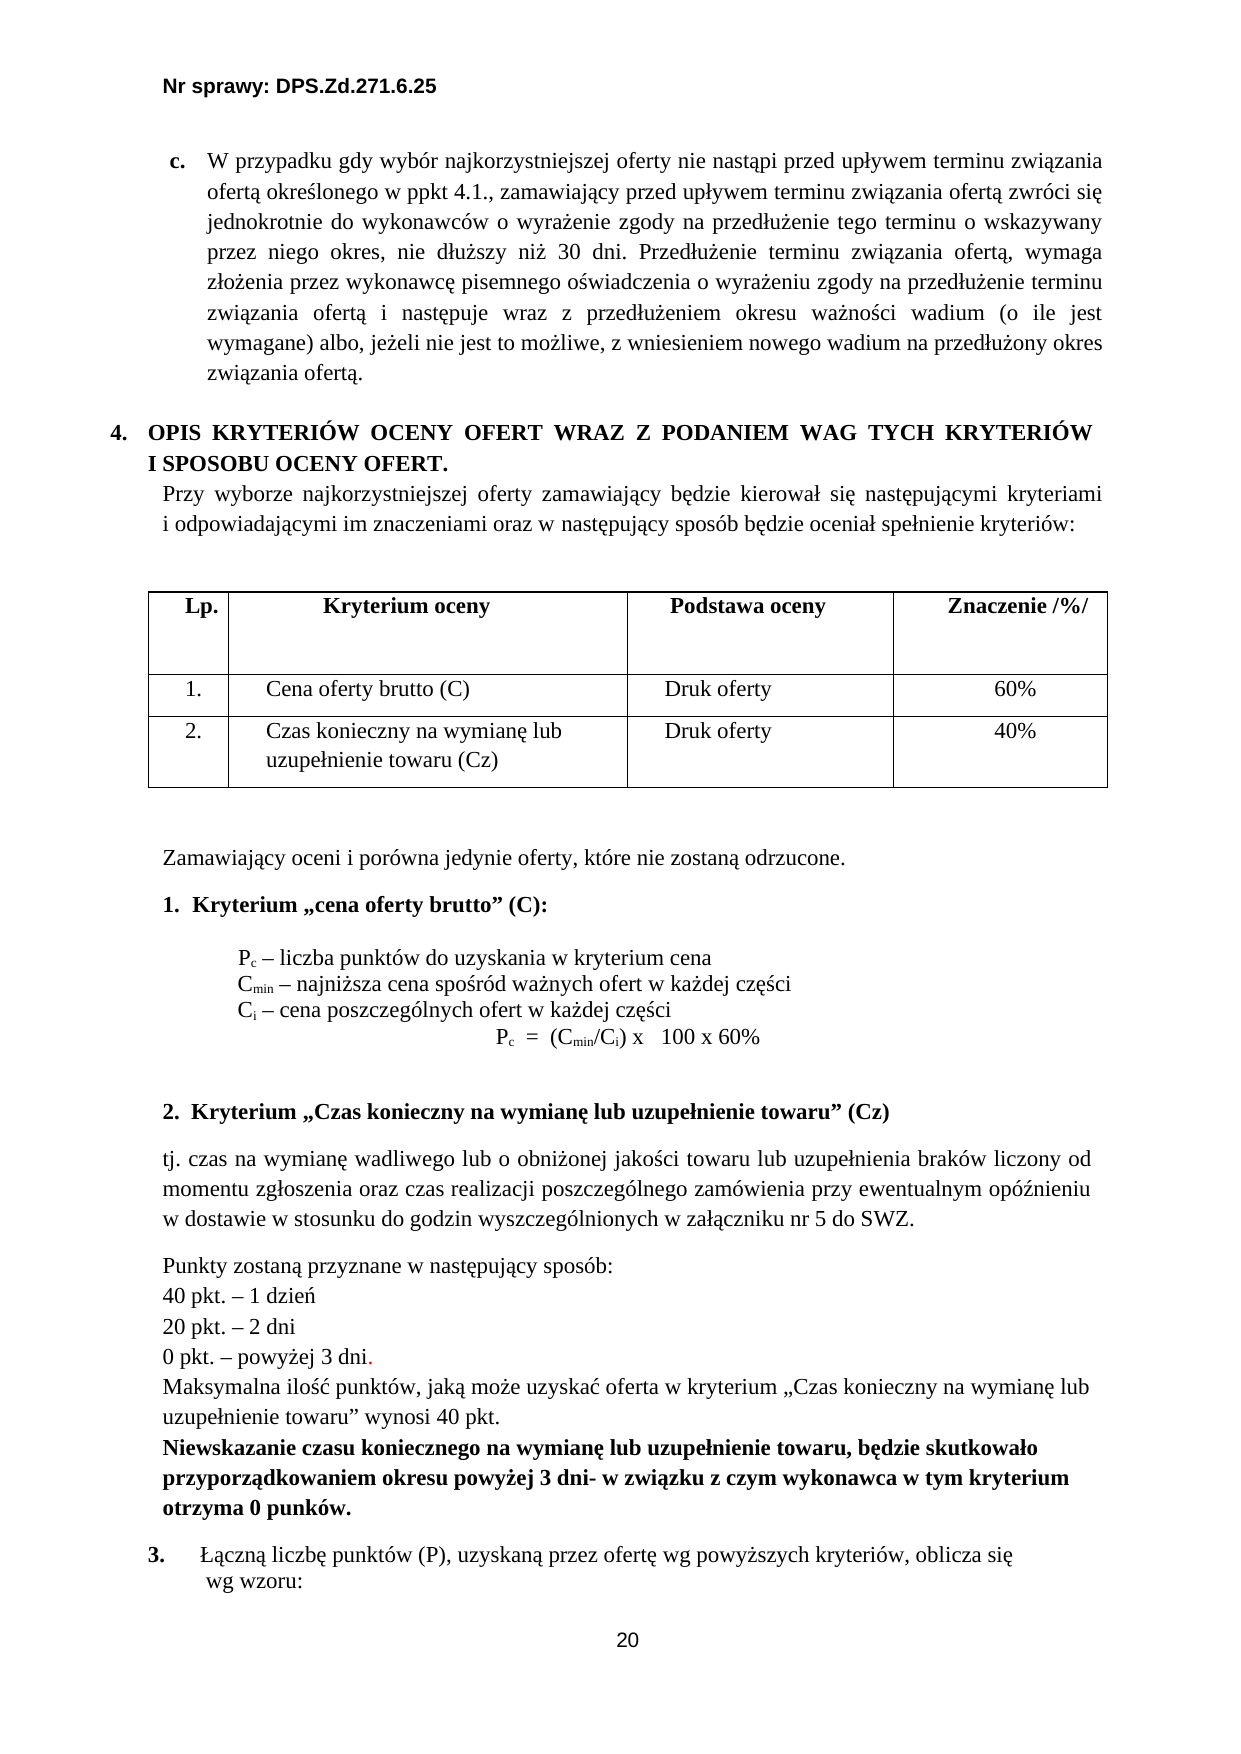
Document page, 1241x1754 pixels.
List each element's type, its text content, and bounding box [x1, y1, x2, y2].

table_cell Czas konieczny na wymianę lub uzupełnienie towaru (Cz) [229, 717, 627, 787]
table_header Lp. [149, 593, 228, 674]
text Przy wyborze najkorzystniejszej oferty zamawiający będzie kierował się następującymi kryteriami i odpowiadającymi im znaczeniami oraz w następujący sposób będzie oceniał spełnienie kryteriów: [162, 480, 1104, 536]
text wg wzoru: [200, 1567, 1093, 1594]
table_cell Cena oferty brutto (C) [229, 675, 627, 716]
list Łączną liczbę punktów (P), uzyskaną przez ofertę wg powyższych kryteriów, oblicza się [148, 1541, 1093, 1567]
text Pc = (Cmin/Ci) x 100 x 60% [162, 1023, 1093, 1049]
table_header Podstawa oceny [628, 593, 893, 674]
table_cell 1. [149, 675, 228, 716]
table_cell Druk oferty [628, 717, 893, 787]
table_cell Druk oferty [628, 675, 893, 716]
list Kryterium „cena oferty brutto” (C): [162, 891, 1093, 917]
text Ci – cena poszczególnych ofert w każdej części [237, 997, 1093, 1023]
text tj. czas na wymianę wadliwego lub o obniżonej jakości towaru lub uzupełnienia braków liczony od momentu zgłoszenia oraz czas realizacji poszczególnego zamówienia przy ewentualnym opóźnieniu w dostawie w stosunku do godzin wyszczególnionych w załączniku nr 5 do SWZ. [162, 1145, 1093, 1232]
list OPIS KRYTERIÓW OCENY OFERT WRAZ Z PODANIEM WAG TYCH KRYTERIÓW I SPOSOBU OCENY OFERT. [110, 419, 1104, 476]
text Cmin – najniższa cena spośród ważnych ofert w każdej części [237, 970, 1093, 997]
table_cell 60% [894, 675, 1107, 716]
text Punkty zostaną przyznane w następujący sposób: 40 pkt. – 1 dzień 20 pkt. – 2 dni 0 pkt. – powyżej 3 dni. Maksymalna ilość punktów, jaką może uzyskać oferta w kryterium „Czas konieczny na wymianę lub uzupełnienie towaru” wynosi 40 pkt. Niewskazanie czasu koniecznego na wymianę lub uzupełnienie towaru, będzie skutkowało przyporządkowaniem okresu powyżej 3 dni- w związku z czym wykonawca w tym kryterium otrzyma 0 punków. [162, 1252, 1093, 1520]
text Zamawiający oceni i porówna jedynie oferty, które nie zostaną odrzucone. [162, 814, 1093, 871]
table_header Znaczenie /%/ [894, 593, 1107, 674]
text Pc – liczba punktów do uzyskania w kryterium cena [192, 944, 1093, 970]
table_cell 40% [894, 717, 1107, 787]
table_header Kryterium oceny [229, 593, 627, 674]
list W przypadku gdy wybór najkorzystniejszej oferty nie nastąpi przed upływem terminu związania ofertą określonego w ppkt 4.1., zamawiający przed upływem terminu związania ofertą zwróci się jednokrotnie do wykonawców o wyrażenie zgody na przedłużenie tego terminu o wskazywany przez niego okres, nie dłuższy niż 30 dni. Przedłużenie terminu związania ofertą, wymaga złożenia przez wykonawcę pisemnego oświadczenia o wyrażeniu zgody na przedłużenie terminu związania ofertą i następuje wraz z przedłużeniem okresu ważności wadium (o ile jest wymagane) albo, jeżeli nie jest to możliwe, z wniesieniem nowego wadium na przedłużony okres związania ofertą. [169, 148, 1104, 385]
table_cell 2. [149, 717, 228, 787]
text 2. Kryterium „Czas konieczny na wymianę lub uzupełnienie towaru” (Cz) [162, 1068, 1093, 1124]
